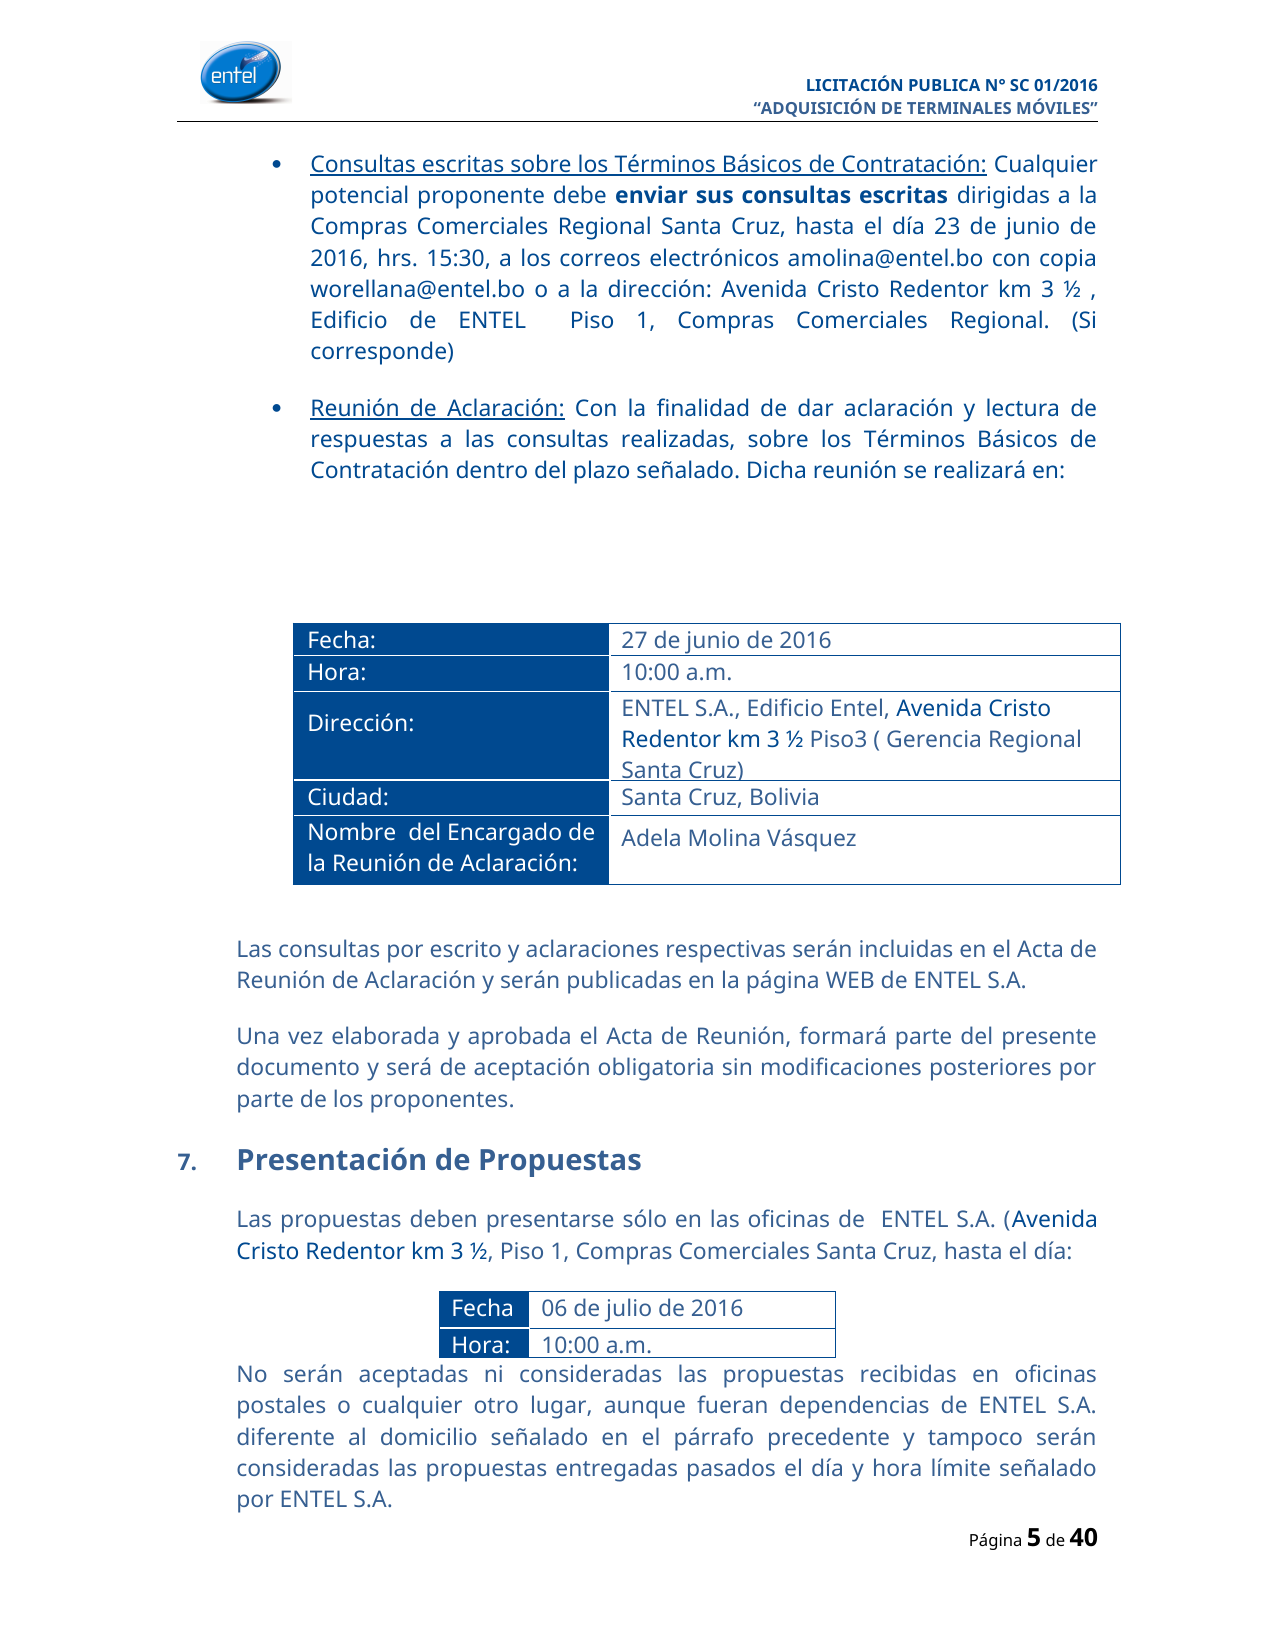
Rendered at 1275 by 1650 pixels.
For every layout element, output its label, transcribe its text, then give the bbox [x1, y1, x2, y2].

table_cell Hora: [440, 1329, 529, 1357]
table_cell Ciudad: [294, 781, 609, 815]
table_header Fecha: [440, 1292, 529, 1327]
table_header 27 de junio de 2016 [611, 624, 1120, 655]
text No serán aceptadas ni consideradas las propuestas recibidas en oficinas postales o cualquier otro lugar, aunque fueran dependencias de ENTEL S.A. diferente al domicilio señalado en el párrafo precedente y tampoco serán consideradas las propuestas entregadas pasados el día y hora límite señalado por ENTEL S.A. [236, 1358, 1098, 1514]
table_cell 10:00 a.m. [530, 1329, 835, 1357]
table_header Fecha: [294, 624, 609, 655]
table_cell ENTEL S.A., Edificio Entel, Avenida Cristo Redentor km 3 ½ Piso3 ( Gerencia Regional Santa Cruz) [611, 692, 1120, 779]
picture [200, 41, 293, 104]
table_cell Hora: [294, 656, 609, 691]
table_cell Nombre del Encargado de la Reunión de Aclaración: [294, 816, 609, 884]
table_cell 10:00 a.m. [611, 656, 1120, 691]
list Presentación de Propuestas [177, 1139, 1098, 1178]
list Las propuestas deben presentarse sólo en las oficinas de ENTEL S.A. (Avenida Cristo Redentor km 3 ½, Piso 1, Compras Comerciales Santa Cruz, hasta el día: [236, 1203, 1098, 1266]
text Las consultas por escrito y aclaraciones respectivas serán incluidas en el Acta de Reunión de Aclaración y serán publicadas en la página WEB de ENTEL S.A. [236, 932, 1098, 995]
table_cell Santa Cruz, Bolivia [611, 781, 1120, 815]
list Consultas escritas sobre los Términos Básicos de Contratación: Cualquier potencial proponente debe enviar sus consultas escritas dirigidas a la Compras Comerciales Regional Santa Cruz, hasta el día 23 de junio de 2016, hrs. 15:30, a los correos electrónicos amolina@entel.bo con copia worellana@entel.bo o a la dirección: Avenida Cristo Redentor km 3 ½ , Edificio de ENTEL Piso 1, Compras Comerciales Regional. (Si corresponde) [273, 148, 1098, 366]
list Reunión de Aclaración: Con la finalidad de dar aclaración y lectura de respuestas a las consultas realizadas, sobre los Términos Básicos de Contratación dentro del plazo señalado. Dicha reunión se realizará en: [273, 391, 1098, 485]
table_cell Dirección: [294, 692, 609, 779]
text Una vez elaborada y aprobada el Acta de Reunión, formará parte del presente documento y será de aceptación obligatoria sin modificaciones posteriores por parte de los proponentes. [236, 1020, 1098, 1114]
table_cell Adela Molina Vásquez [611, 816, 1120, 884]
table_header 06 de julio de 2016 [530, 1292, 835, 1327]
